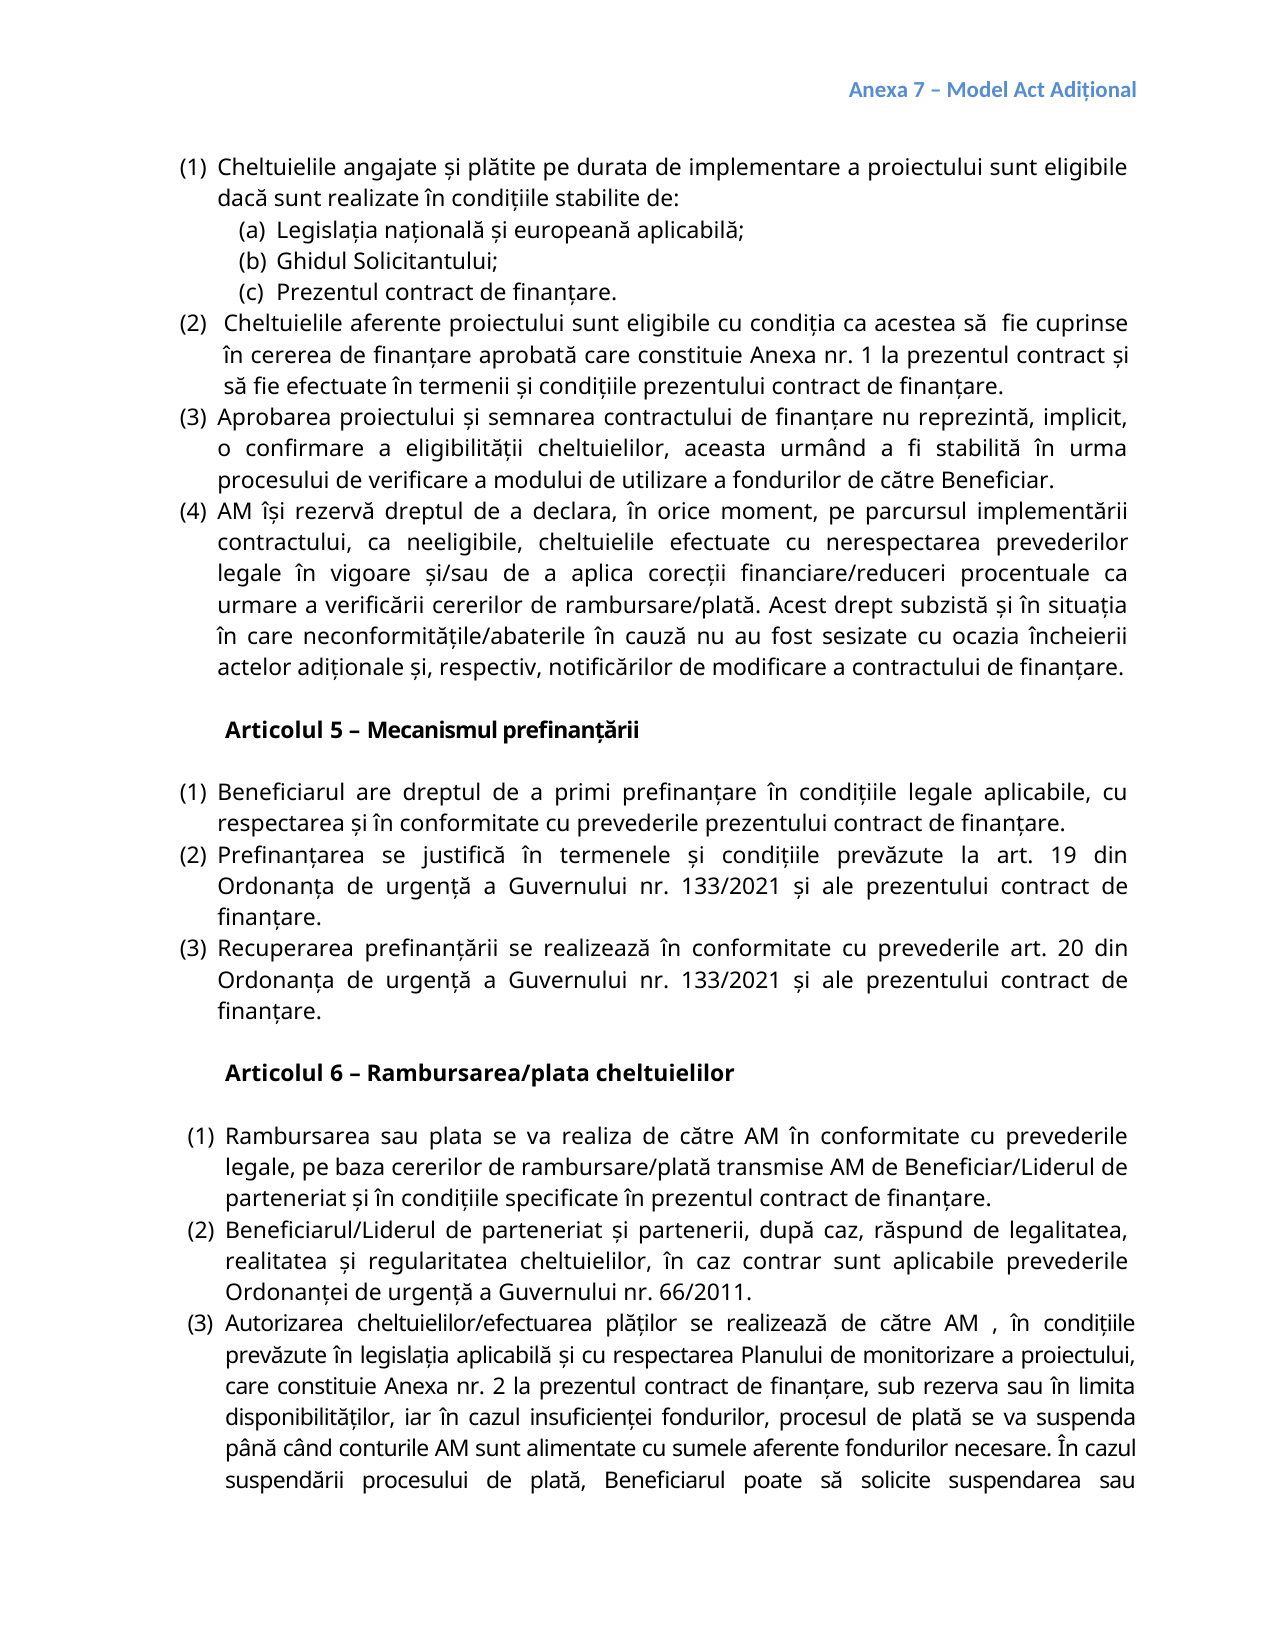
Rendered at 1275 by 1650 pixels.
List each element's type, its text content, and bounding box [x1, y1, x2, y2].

text Articolul 6 – Rambursarea/plata cheltuielilor [150, 1057, 1137, 1088]
list Recuperarea prefinanțării se realizează în conformitate cu prevederile art. 20 din Ordonanța de urgență a Guvernului nr. 133/2021 și ale prezentului contract de finanțare. [179, 932, 1129, 1026]
list AM își rezervă dreptul de a declara, în orice moment, pe parcursul implementării contractului, ca neeligibile, cheltuielile efectuate cu nerespectarea prevederilor legale în vigoare și/sau de a aplica corecții financiare/reduceri procentuale ca urmare a verificării cererilor de rambursare/plată. Acest drept subzistă și în situația în care neconformitățile/abaterile în cauză nu au fost sesizate cu ocazia încheierii actelor adiționale și, respectiv, notificărilor de modificare a contractului de finanțare. [179, 495, 1129, 682]
list Cheltuielile angajate și plătite pe durata de implementare a proiectului sunt eligibile dacă sunt realizate în condițiile stabilite de: [179, 151, 1129, 213]
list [187, 1307, 1137, 1495]
list Cheltuielile aferente proiectului sunt eligibile cu condiția ca acestea să fie cuprinse în cererea de finanțare aprobată care constituie Anexa nr. 1 la prezentul contract şi să fie efectuate în termenii şi condiţiile prezentului contract de finanțare. [179, 307, 1129, 401]
list Beneficiarul/Liderul de parteneriat și partenerii, după caz, răspund de legalitatea, realitatea și regularitatea cheltuielilor, în caz contrar sunt aplicabile prevederile Ordonanței de urgență a Guvernului nr. 66/2011. [187, 1213, 1129, 1307]
list Aprobarea proiectului și semnarea contractului de finanțare nu reprezintă, implicit, o confirmare a eligibilității cheltuielilor, aceasta urmând a fi stabilită în urma procesului de verificare a modului de utilizare a fondurilor de către Beneficiar. [179, 401, 1129, 495]
list Prefinanțarea se justifică în termenele și condițiile prevăzute la art. 19 din Ordonanța de urgență a Guvernului nr. 133/2021 și ale prezentului contract de finanțare. [179, 838, 1129, 932]
list Beneficiarul are dreptul de a primi prefinanțare în condițiile legale aplicabile, cu respectarea și în conformitate cu prevederile prezentului contract de finanțare. [179, 776, 1129, 838]
list Legislația națională și europeană aplicabilă; [239, 213, 1129, 245]
list Rambursarea sau plata se va realiza de către AM în conformitate cu prevederile legale, pe baza cererilor de rambursare/plată transmise AM de Beneficiar/Liderul de parteneriat și în condițiile specificate în prezentul contract de finanțare. [187, 1120, 1129, 1213]
list Prezentul contract de finanțare. [239, 276, 1129, 307]
list Ghidul Solicitantului; [239, 245, 1129, 276]
text Articolul 5 – Mecanismul prefinanțării [150, 713, 1137, 745]
